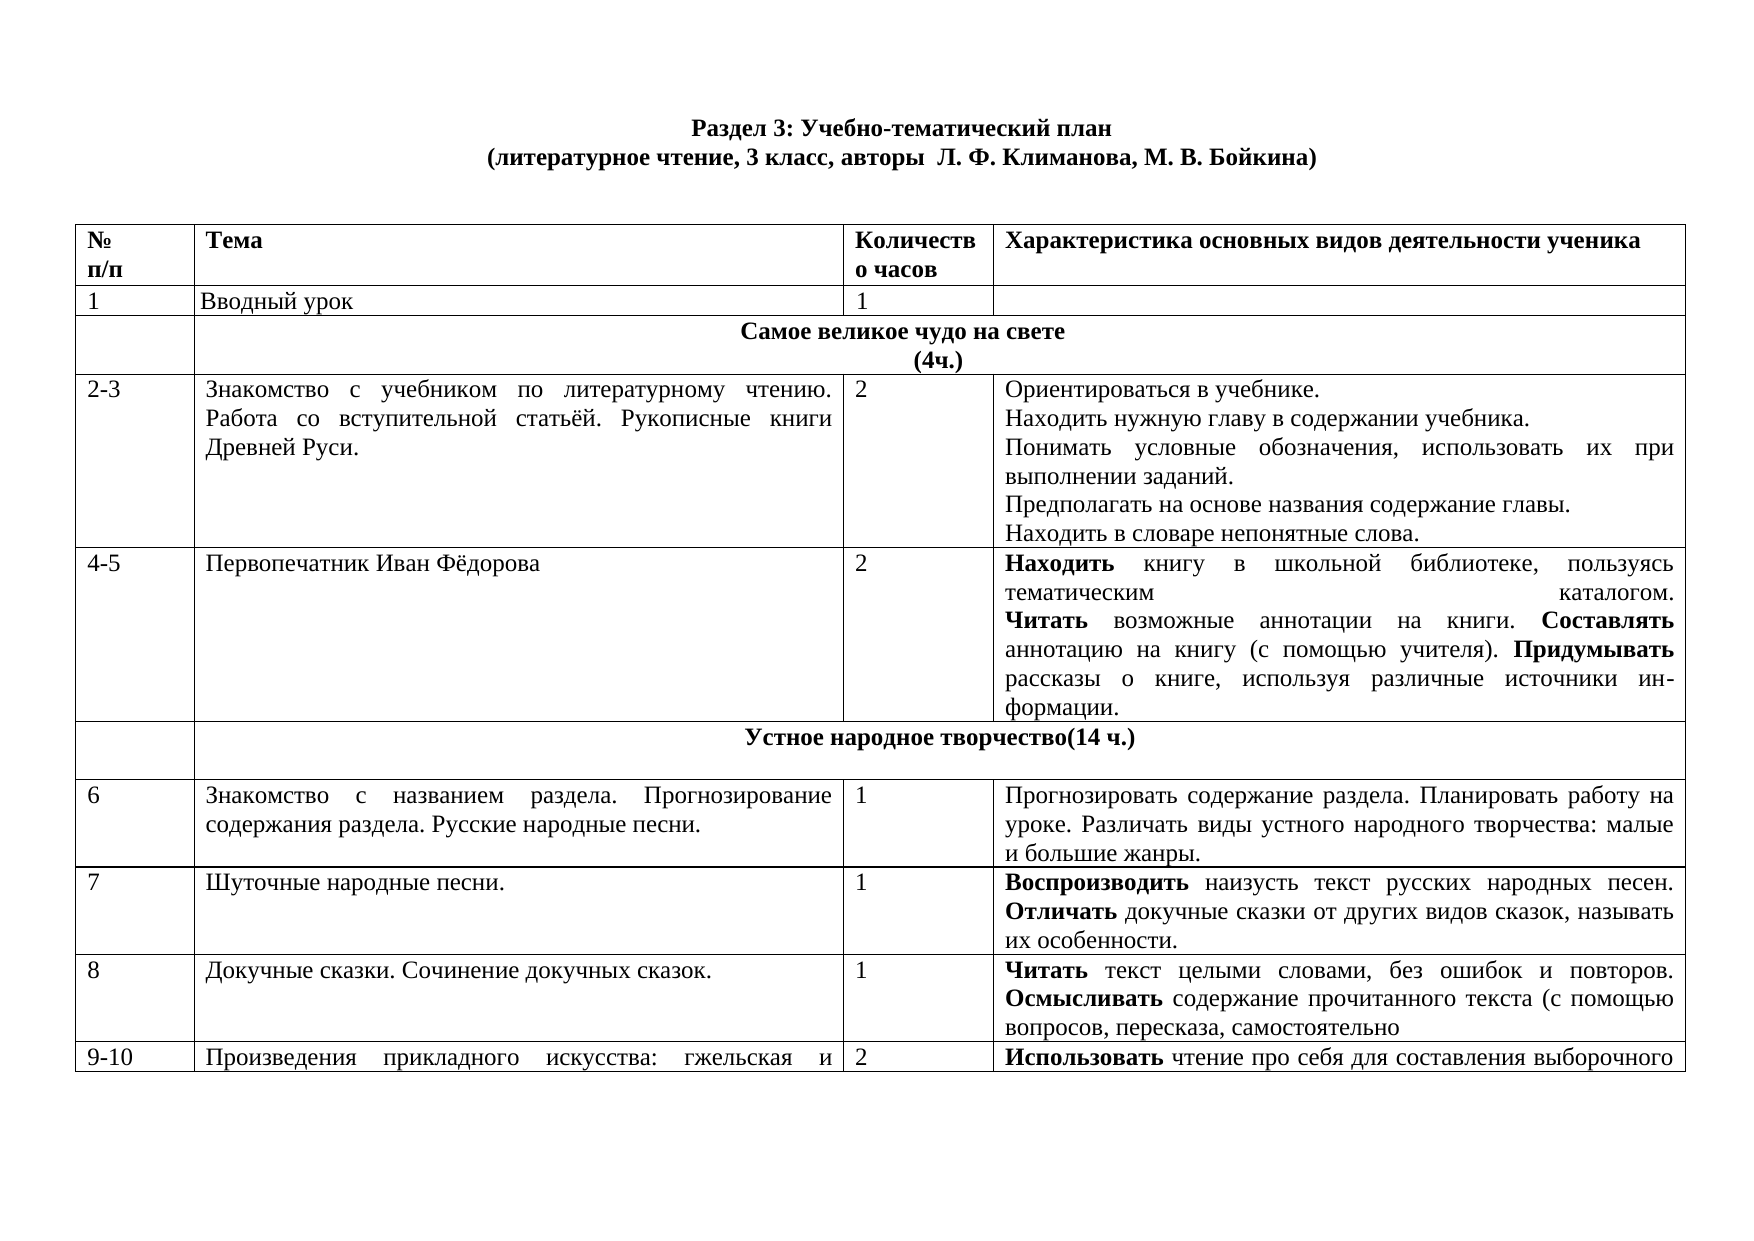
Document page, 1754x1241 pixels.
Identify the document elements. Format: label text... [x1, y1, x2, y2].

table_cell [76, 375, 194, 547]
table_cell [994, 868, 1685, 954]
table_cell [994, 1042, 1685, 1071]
text Раздел 3: Учебно-тематический план [164, 113, 1639, 142]
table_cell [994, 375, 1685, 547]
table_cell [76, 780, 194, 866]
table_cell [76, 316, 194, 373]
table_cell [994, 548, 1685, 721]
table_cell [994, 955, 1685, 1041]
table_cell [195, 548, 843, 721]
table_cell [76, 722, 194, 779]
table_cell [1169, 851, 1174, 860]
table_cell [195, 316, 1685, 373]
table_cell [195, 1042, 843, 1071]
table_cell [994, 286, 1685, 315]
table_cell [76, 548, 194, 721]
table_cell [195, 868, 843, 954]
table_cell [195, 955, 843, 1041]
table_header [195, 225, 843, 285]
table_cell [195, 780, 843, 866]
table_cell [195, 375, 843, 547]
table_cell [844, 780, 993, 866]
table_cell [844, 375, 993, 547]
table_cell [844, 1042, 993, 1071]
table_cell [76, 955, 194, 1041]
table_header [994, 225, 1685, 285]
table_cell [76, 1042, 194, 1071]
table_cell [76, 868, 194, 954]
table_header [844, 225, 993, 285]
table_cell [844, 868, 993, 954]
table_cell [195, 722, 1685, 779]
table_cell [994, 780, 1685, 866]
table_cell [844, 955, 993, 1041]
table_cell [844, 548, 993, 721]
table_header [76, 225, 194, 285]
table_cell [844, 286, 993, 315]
text (литературное чтение, 3 класс, авторы Л. Ф. Климанова, М. В. Бойкина) [164, 142, 1639, 170]
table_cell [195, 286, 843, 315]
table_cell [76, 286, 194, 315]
